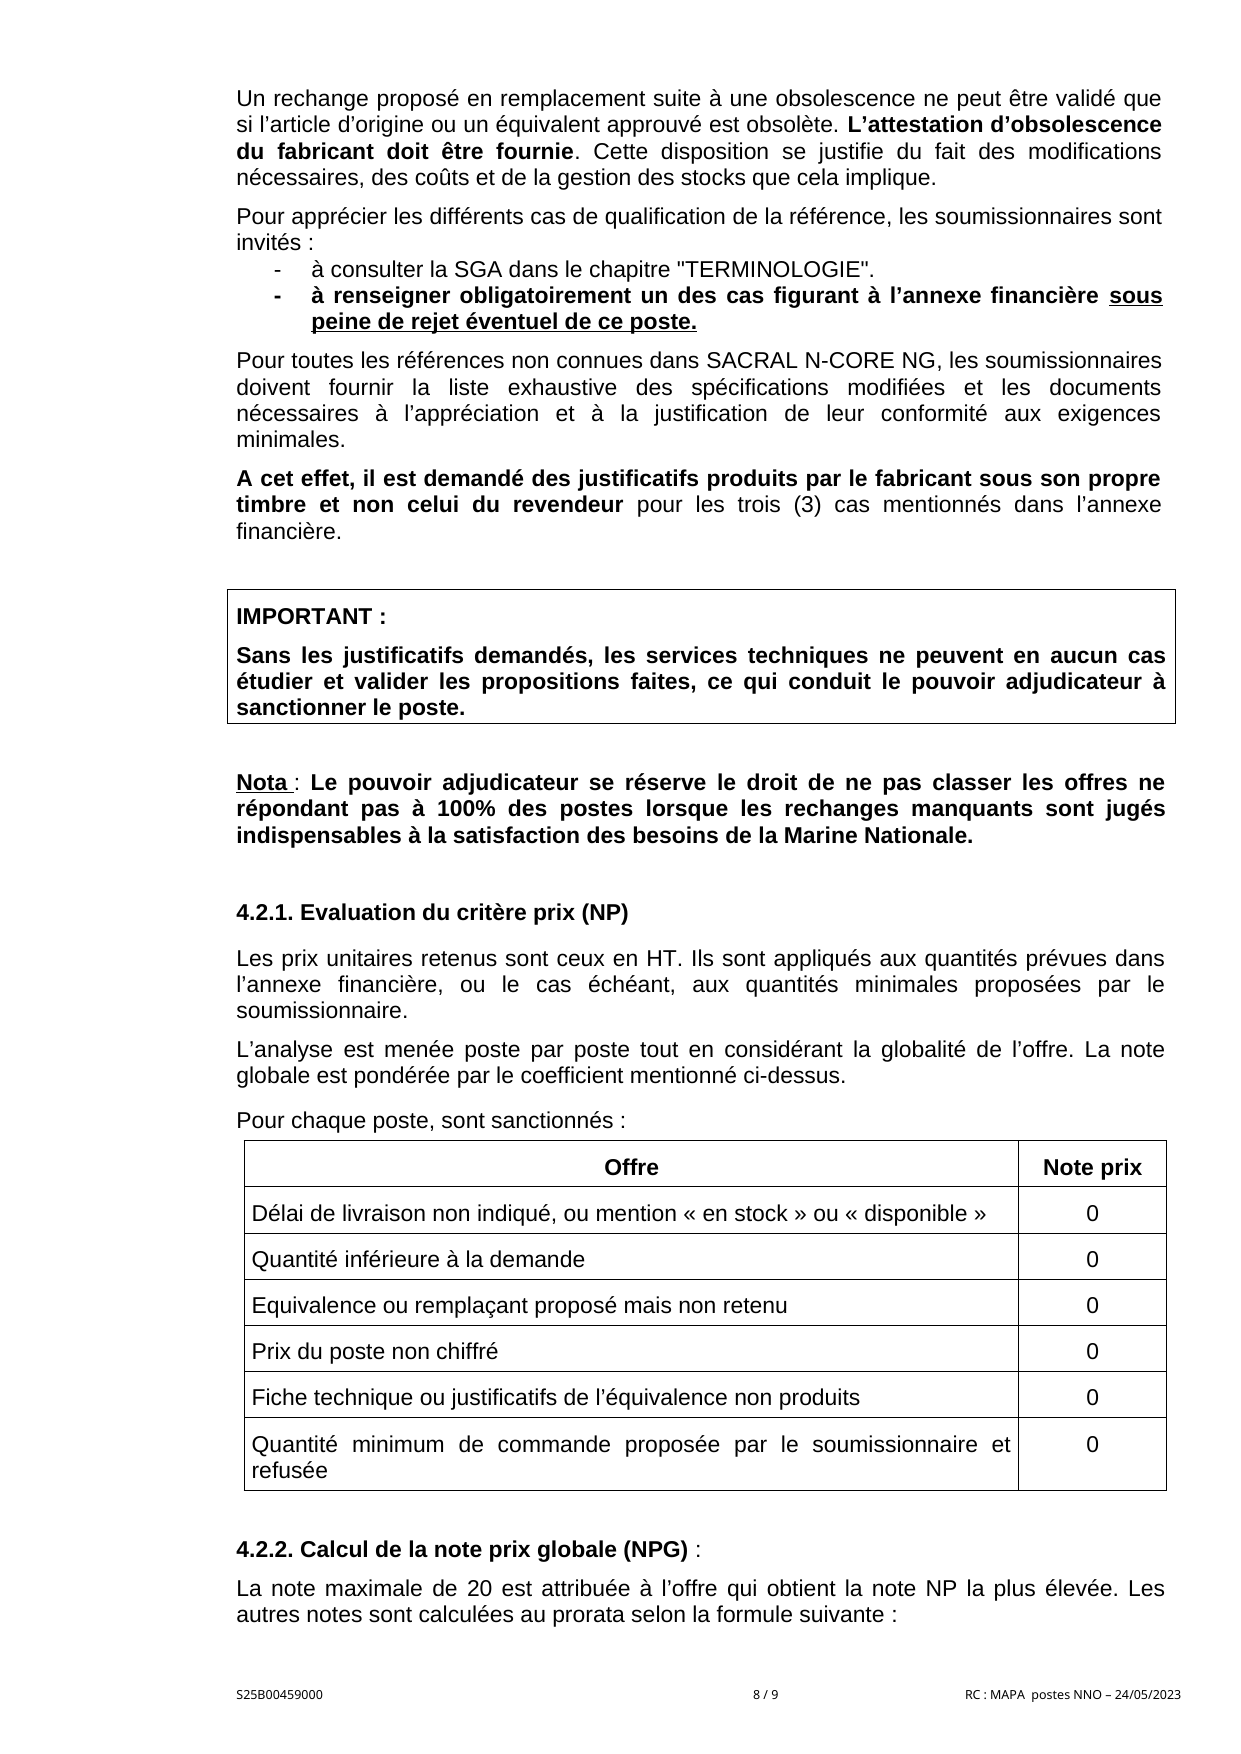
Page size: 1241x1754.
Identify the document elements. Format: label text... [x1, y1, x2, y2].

table_cell 0 [1019, 1418, 1166, 1489]
table_header Note prix [1019, 1141, 1166, 1186]
table_cell Prix du poste non chiffré [245, 1326, 1018, 1371]
table_cell 0 [1019, 1280, 1166, 1325]
text Sans les justificatifs demandés, les services techniques ne peuvent en aucun cas étudier et valider les propositions faites, ce qui conduit le pouvoir adjudicateur à sanctionner le poste. [228, 628, 1175, 723]
table_cell 0 [1019, 1187, 1166, 1232]
list à consulter la SGA dans le chapitre "TERMINOLOGIE". [274, 256, 1162, 282]
table_cell Quantité minimum de commande proposée par le soumissionnaire et refusée [245, 1418, 1018, 1489]
table_cell Equivalence ou remplaçant proposé mais non retenu [245, 1280, 1018, 1325]
table_cell 0 [1019, 1234, 1166, 1278]
table_cell Délai de livraison non indiqué, ou mention « en stock » ou « disponible » [245, 1187, 1018, 1232]
table_cell 0 [1019, 1326, 1166, 1371]
table_header Offre [245, 1141, 1018, 1186]
table_cell 0 [1019, 1372, 1166, 1417]
text A cet effet, il est demandé des justificatifs produits par le fabricant sous son propre timbre et non celui du revendeur pour les trois (3) cas mentionnés dans l’annexe financière. [236, 465, 1162, 544]
text Un rechange proposé en remplacement suite à une obsolescence ne peut être validé que si l’article d’origine ou un équivalent approuvé est obsolète. L’attestation d’obsolescence du fabricant doit être fournie. Cette disposition se justifie du fait des modifications nécessaires, des coûts et de la gestion des stocks que cela implique. [236, 85, 1162, 190]
text IMPORTANT : [228, 590, 1175, 628]
text 4.2.2. Calcul de la note prix globale (NPG) : [236, 1536, 1166, 1562]
text La note maximale de 20 est attribuée à l’offre qui obtient la note NP la plus élevée. Les autres notes sont calculées au prorata selon la formule suivante : [236, 1574, 1166, 1627]
text L’analyse est menée poste par poste tout en considérant la globalité de l’offre. La note globale est pondérée par le coefficient mentionné ci-dessus. [236, 1036, 1166, 1089]
text Pour apprécier les différents cas de qualification de la référence, les soumissionnaires sont invités : [236, 203, 1162, 256]
text Pour chaque poste, sont sanctionnés : [236, 1107, 1166, 1134]
text 4.2.1. Evaluation du critère prix (NP) [236, 899, 1166, 926]
list à renseigner obligatoirement un des cas figurant à l’annexe financière sous peine de rejet éventuel de ce poste. [274, 282, 1162, 335]
text Les prix unitaires retenus sont ceux en HT. Ils sont appliqués aux quantités prévues dans l’annexe financière, ou le cas échéant, aux quantités minimales proposées par le soumissionnaire. [236, 944, 1166, 1023]
text Pour toutes les références non connues dans SACRAL N-CORE NG, les soumissionnaires doivent fournir la liste exhaustive des spécifications modifiées et les documents nécessaires à l’appréciation et à la justification de leur conformité aux exigences minimales. [236, 347, 1162, 453]
table_cell Fiche technique ou justificatifs de l’équivalence non produits [245, 1372, 1018, 1417]
text Nota : Le pouvoir adjudicateur se réserve le droit de ne pas classer les offres ne répondant pas à 100% des postes lorsque les rechanges manquants sont jugés indispensables à la satisfaction des besoins de la Marine Nationale. [236, 769, 1166, 848]
table_cell Quantité inférieure à la demande [245, 1234, 1018, 1278]
